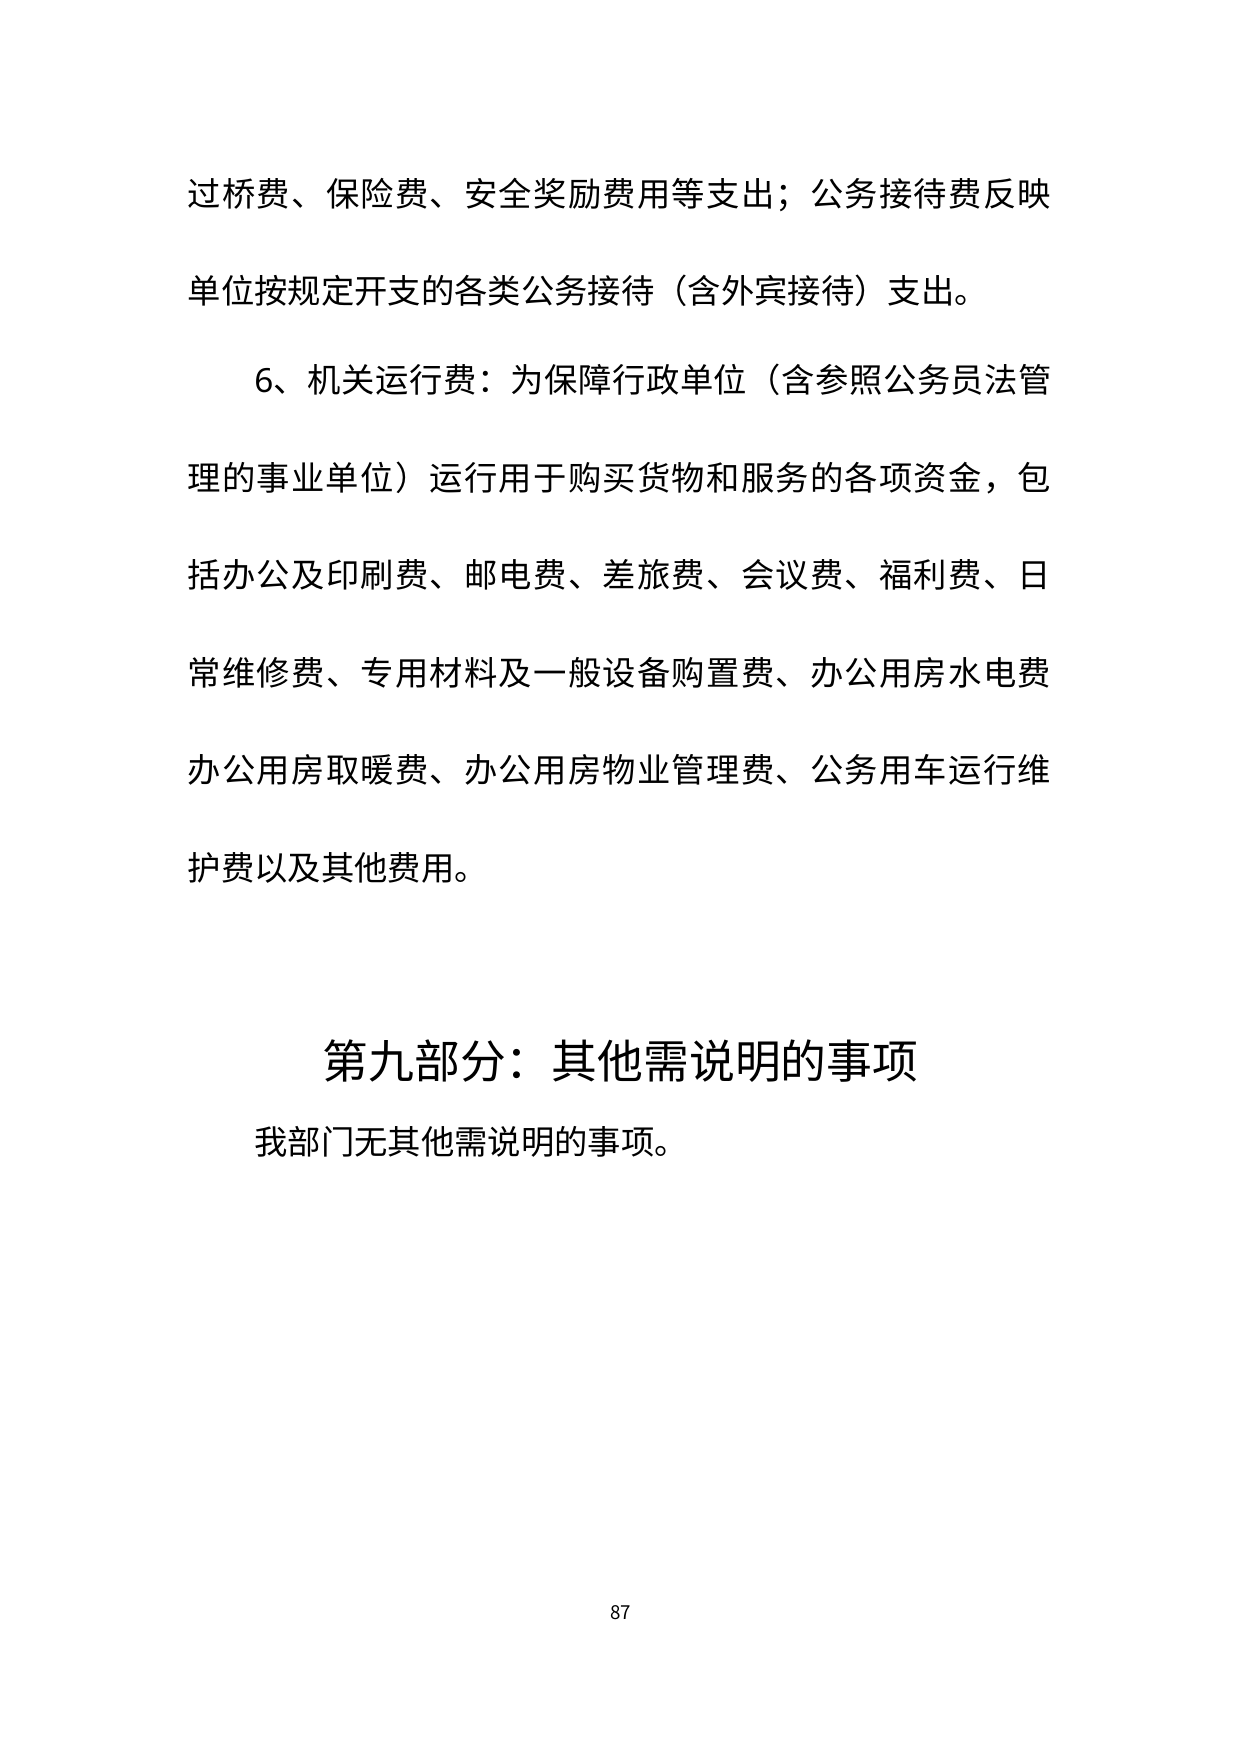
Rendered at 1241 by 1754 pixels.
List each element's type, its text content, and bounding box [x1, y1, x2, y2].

text 我部门无其他需说明的事项。 [187, 1107, 1053, 1172]
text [187, 159, 1053, 321]
text 第九部分：其他需说明的事项 [187, 1010, 1053, 1107]
text 6、机关运行费：为保障行政单位（含参照公务员法管理的事业单位）运行用于购买货物和服务的各项资金，包括办公及印刷费、邮电费、差旅费、会议费、福利费、日常维修费、专用材料及一般设备购置费、办公用房水电费、办公用房取暖费、办公用房物业管理费、公务用车运行维护费以及其他费用。 [187, 346, 1053, 898]
